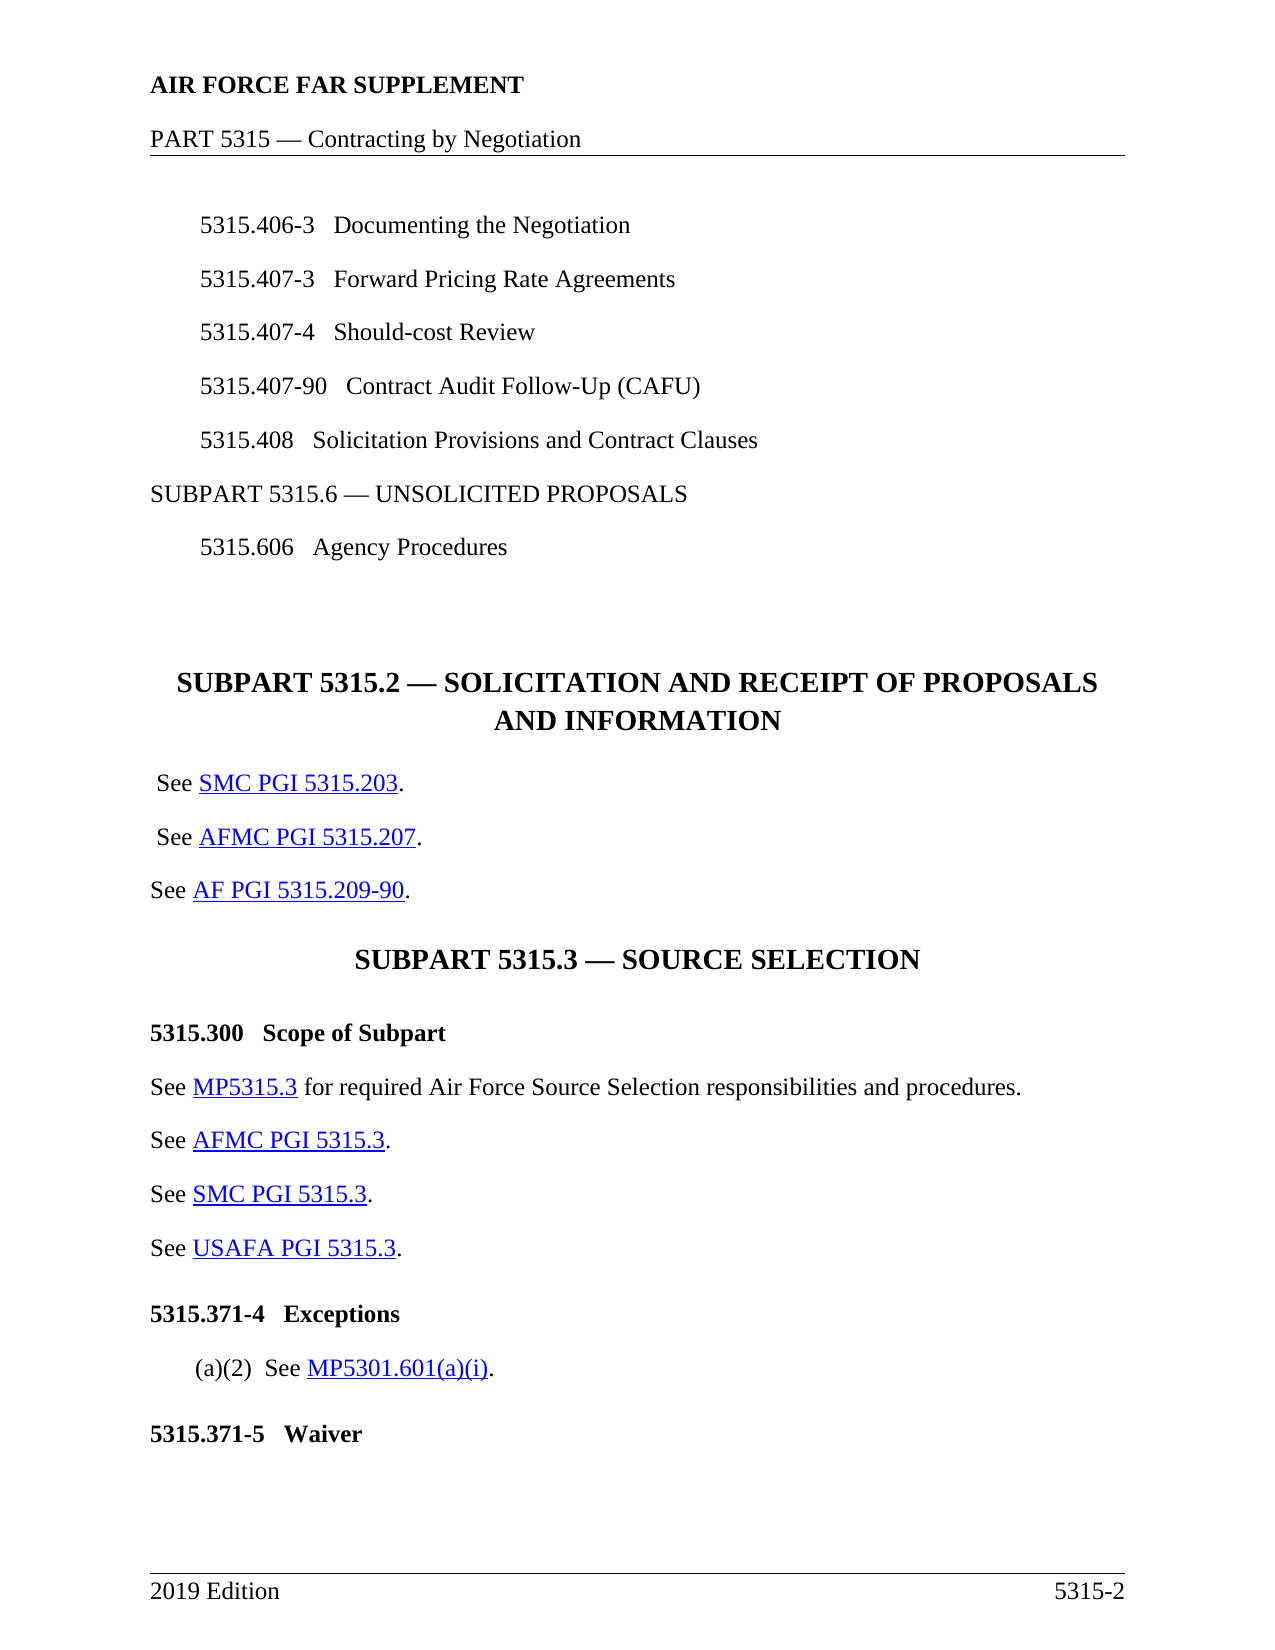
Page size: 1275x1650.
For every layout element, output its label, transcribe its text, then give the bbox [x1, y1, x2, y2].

text See MP5315.3 for required Air Force Source Selection responsibilities and procedures. [150, 1072, 1125, 1100]
text See AF PGI 5315.209-90. [150, 876, 1125, 904]
text See AFMC PGI 5315.207. [150, 822, 1125, 851]
text See SMC PGI 5315.3. [150, 1179, 1125, 1208]
text See SMC PGI 5315.203. [150, 768, 1125, 796]
text See AFMC PGI 5315.3. [150, 1125, 1125, 1154]
subtitle 5315.371-5 Waiver [150, 1419, 1125, 1448]
list (a)(2) See MP5301.601(a)(i). [195, 1353, 1125, 1382]
subtitle SUBPART 5315.2 — SOLICITATION AND RECEIPT OF PROPOSALS AND INFORMATION [150, 665, 1125, 737]
subtitle 5315.300 Scope of Subpart [150, 1018, 1125, 1047]
subtitle 5315.371-4 Exceptions [150, 1299, 1125, 1328]
subtitle SUBPART 5315.3 — SOURCE SELECTION [150, 942, 1125, 975]
text See USAFA PGI 5315.3. [150, 1233, 1125, 1262]
